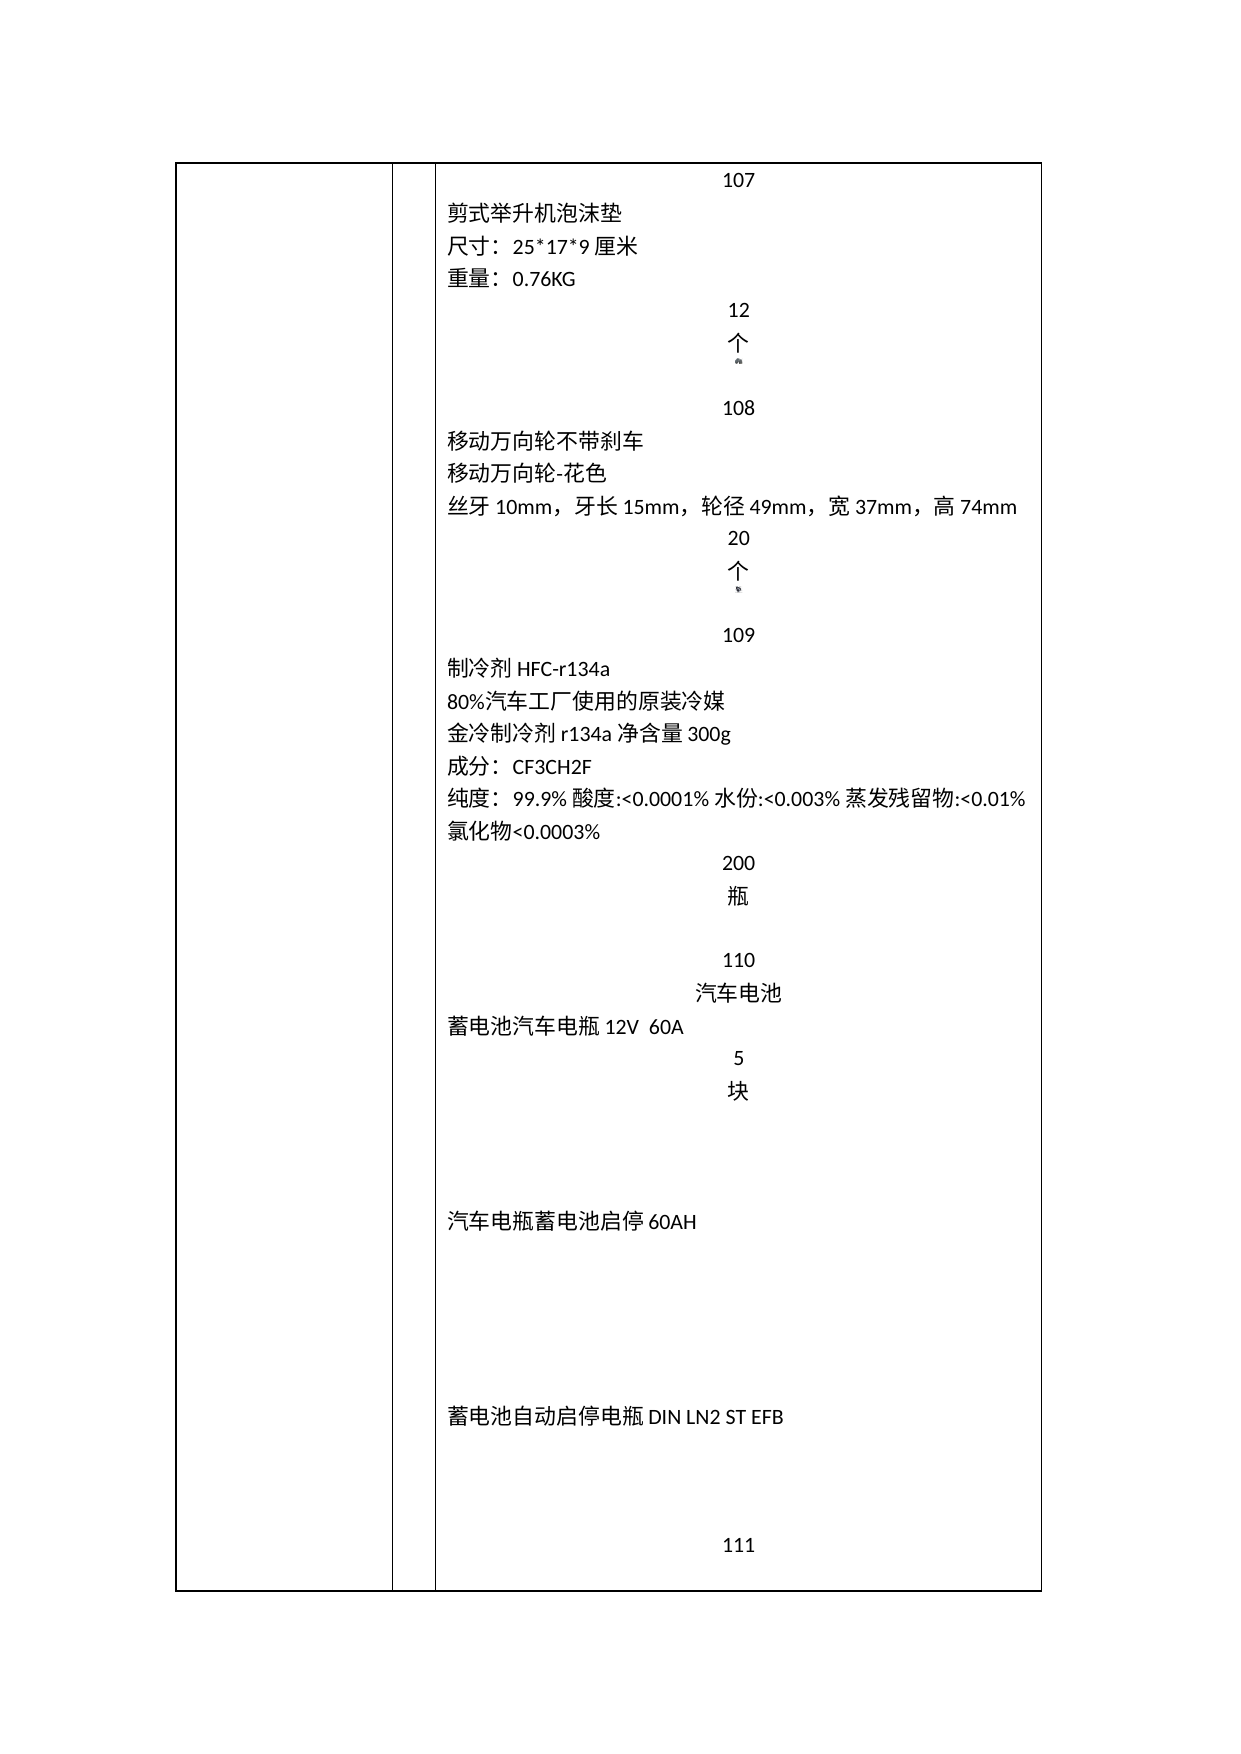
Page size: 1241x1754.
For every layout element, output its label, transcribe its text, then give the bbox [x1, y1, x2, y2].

table_cell 2 [393, 164, 435, 1590]
table_cell [177, 164, 392, 1590]
picture [735, 586, 743, 593]
picture [735, 358, 743, 364]
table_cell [436, 164, 1041, 1590]
